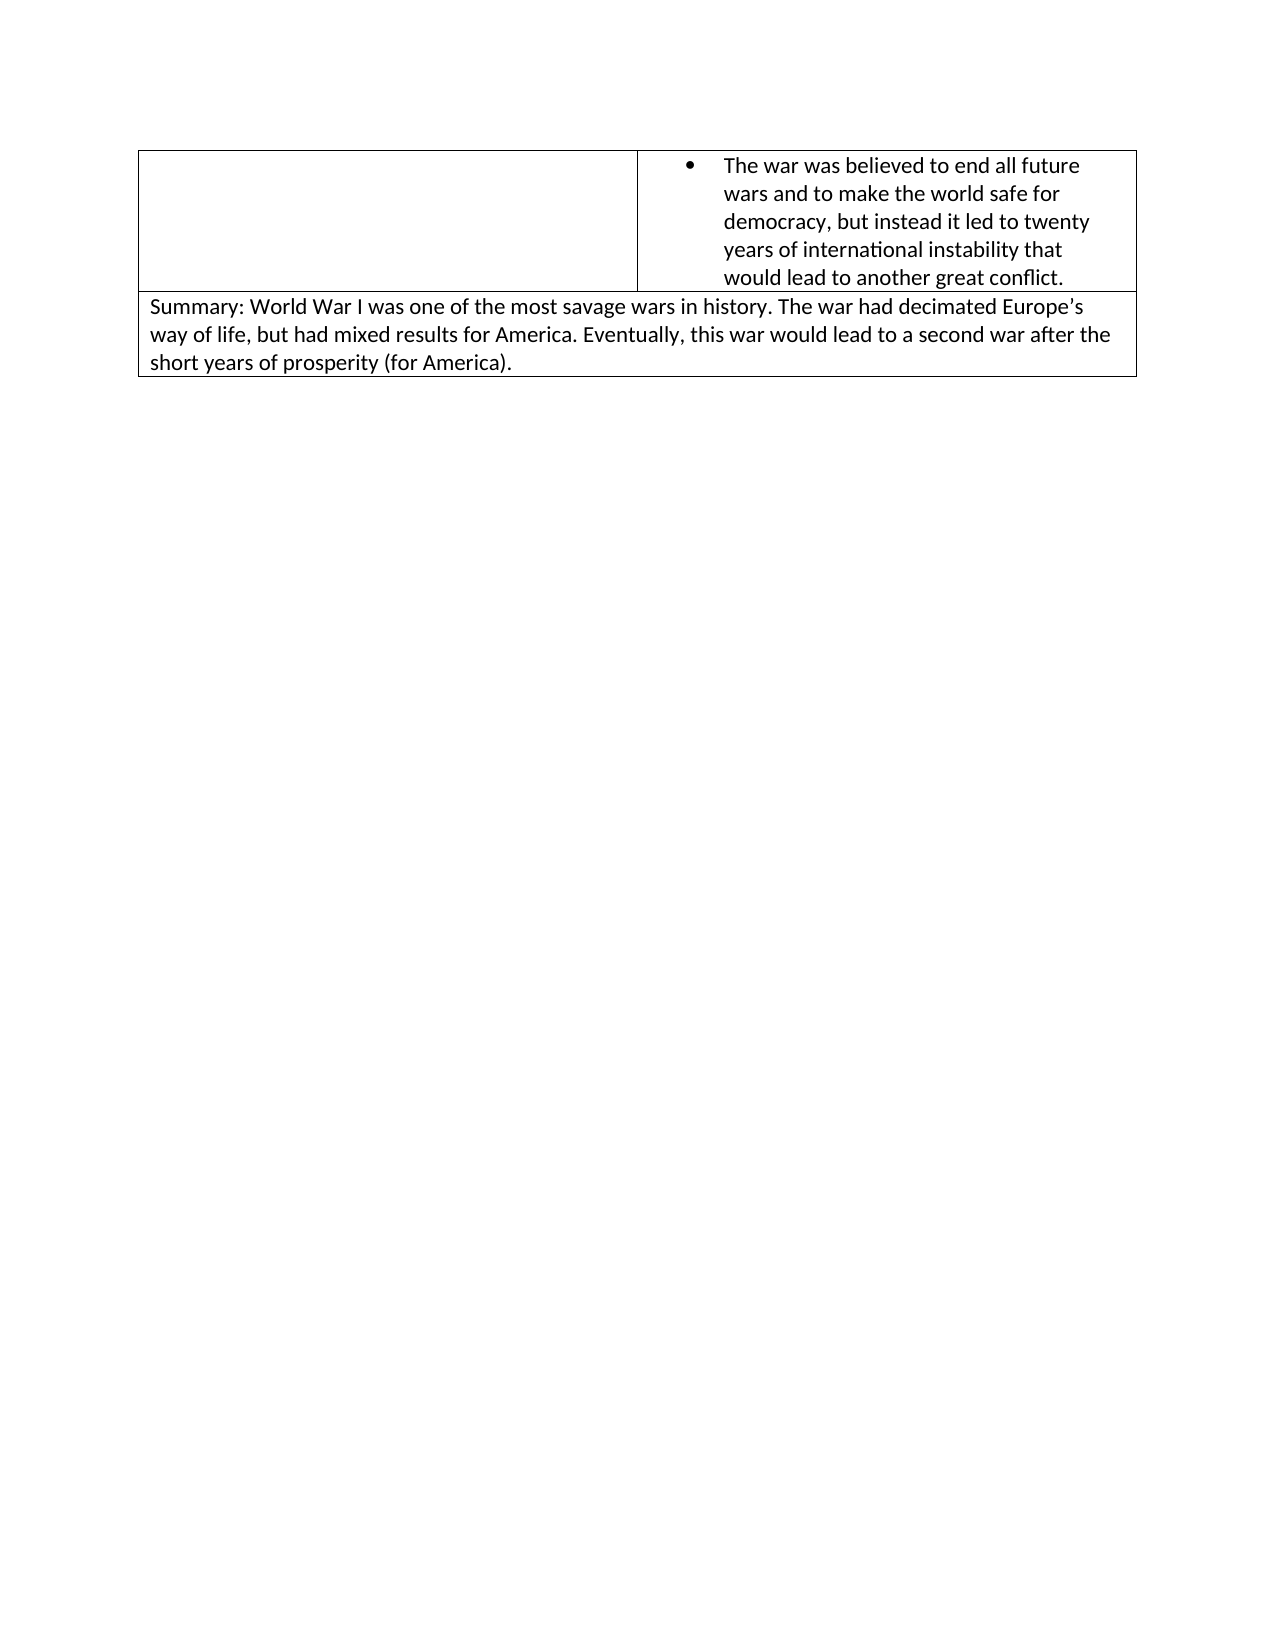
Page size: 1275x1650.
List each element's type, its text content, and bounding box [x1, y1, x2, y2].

table_cell Summary: World War I was one of the most savage wars in history. The war had decimated Europe’s way of life, but had mixed results for America. Eventually, this war would lead to a second war after the short years of prosperity (for America). [139, 292, 1136, 376]
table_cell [139, 151, 637, 291]
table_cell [638, 151, 1136, 291]
